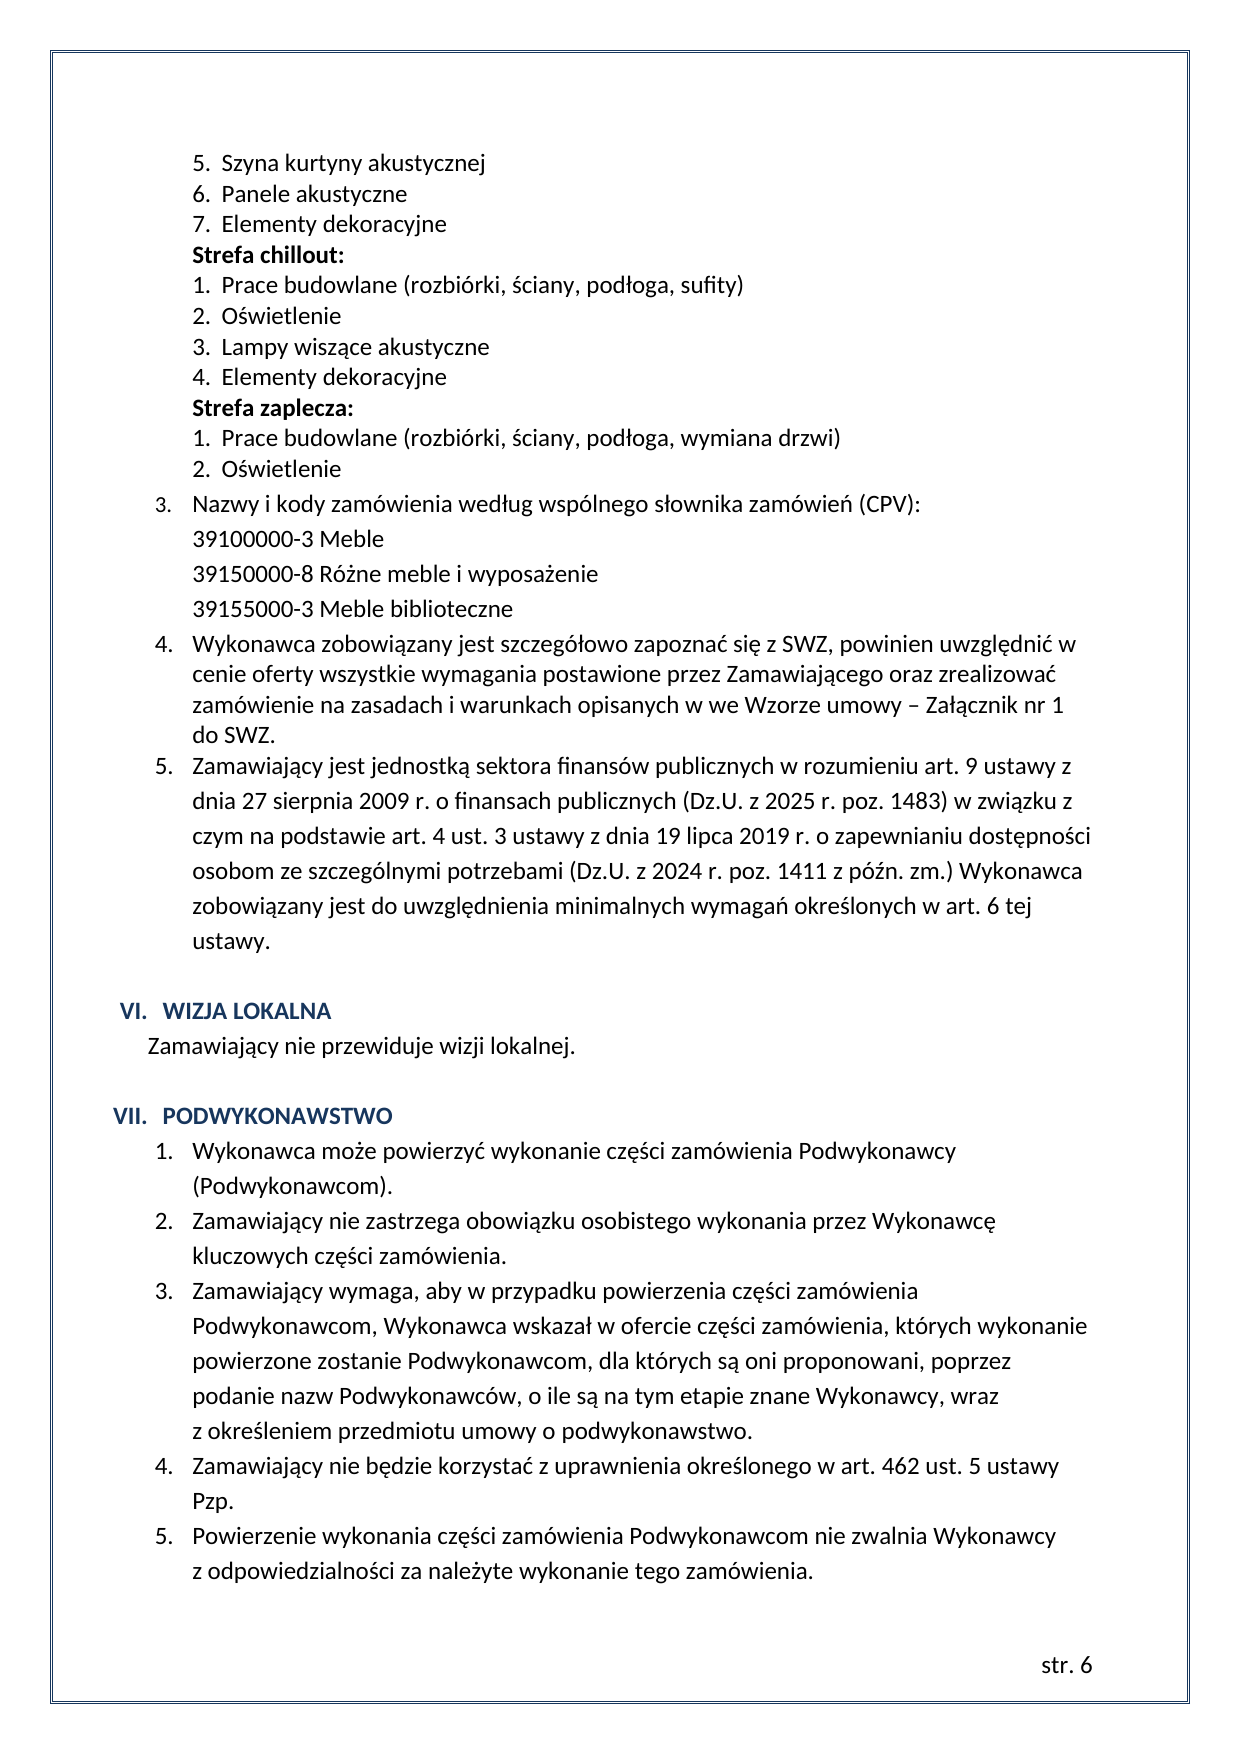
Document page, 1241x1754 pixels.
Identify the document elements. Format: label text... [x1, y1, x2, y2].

list Strefa chillout: [192, 239, 1093, 270]
list 7. Elementy dekoracyjne [192, 209, 1093, 239]
list Powierzenie wykonania części zamówienia Podwykonawcom nie zwalnia Wykonawcy z odpowiedzialności za należyte wykonanie tego zamówienia. [154, 1520, 1093, 1585]
list Zamawiający nie będzie korzystać z uprawnienia określonego w art. 462 ust. 5 ustawy Pzp. [154, 1450, 1093, 1515]
list Wykonawca zobowiązany jest szczegółowo zapoznać się z SWZ, powinien uwzględnić w cenie oferty wszystkie wymagania postawione przez Zamawiającego oraz zrealizować zamówienie na zasadach i warunkach opisanych w we Wzorze umowy – Załącznik nr 1 do SWZ. [154, 628, 1093, 750]
list 3. Lampy wiszące akustyczne [192, 331, 1093, 361]
subtitle WIZJA LOKALNA [148, 995, 1093, 1025]
list Wykonawca może powierzyć wykonanie części zamówienia Podwykonawcy (Podwykonawcom). [154, 1135, 1093, 1200]
list 39100000-3 Meble [192, 523, 1093, 553]
list Strefa zaplecza: [192, 392, 1093, 422]
list 39150000-8 Różne meble i wyposażenie [192, 558, 1093, 588]
list Zamawiający nie przewiduje wizji lokalnej. [148, 1030, 1093, 1060]
subtitle PODWYKONAWSTWO [148, 1100, 1093, 1130]
list 4. Elementy dekoracyjne [192, 361, 1093, 392]
list 5. Szyna kurtyny akustycznej [192, 148, 1093, 178]
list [192, 270, 1093, 300]
list 6. Panele akustyczne [192, 178, 1093, 209]
list Zamawiający jest jednostką sektora finansów publicznych w rozumieniu art. 9 ustawy z dnia 27 sierpnia 2009 r. o finansach publicznych (Dz.U. z 2025 r. poz. 1483) w związku z czym na podstawie art. 4 ust. 3 ustawy z dnia 19 lipca 2019 r. o zapewnianiu dostępności osobom ze szczególnymi potrzebami (Dz.U. z 2024 r. poz. 1411 z późn. zm.) Wykonawca zobowiązany jest do uwzględnienia minimalnych wymagań określonych w art. 6 tej ustawy. [154, 750, 1093, 955]
list Zamawiający wymaga, aby w przypadku powierzenia części zamówienia Podwykonawcom, Wykonawca wskazał w ofercie części zamówienia, których wykonanie powierzone zostanie Podwykonawcom, dla których są oni proponowani, poprzez podanie nazw Podwykonawców, o ile są na tym etapie znane Wykonawcy, wraz z określeniem przedmiotu umowy o podwykonawstwo. [154, 1275, 1093, 1445]
list Zamawiający nie zastrzega obowiązku osobistego wykonania przez Wykonawcę kluczowych części zamówienia. [154, 1205, 1093, 1270]
list Nazwy i kody zamówienia według wspólnego słownika zamówień (CPV): [154, 488, 1093, 518]
list 2. Oświetlenie [192, 300, 1093, 331]
list 39155000-3 Meble biblioteczne [192, 593, 1093, 623]
list 1. Prace budowlane (rozbiórki, ściany, podłoga, wymiana drzwi) [192, 422, 1093, 453]
list 2. Oświetlenie [192, 453, 1093, 483]
